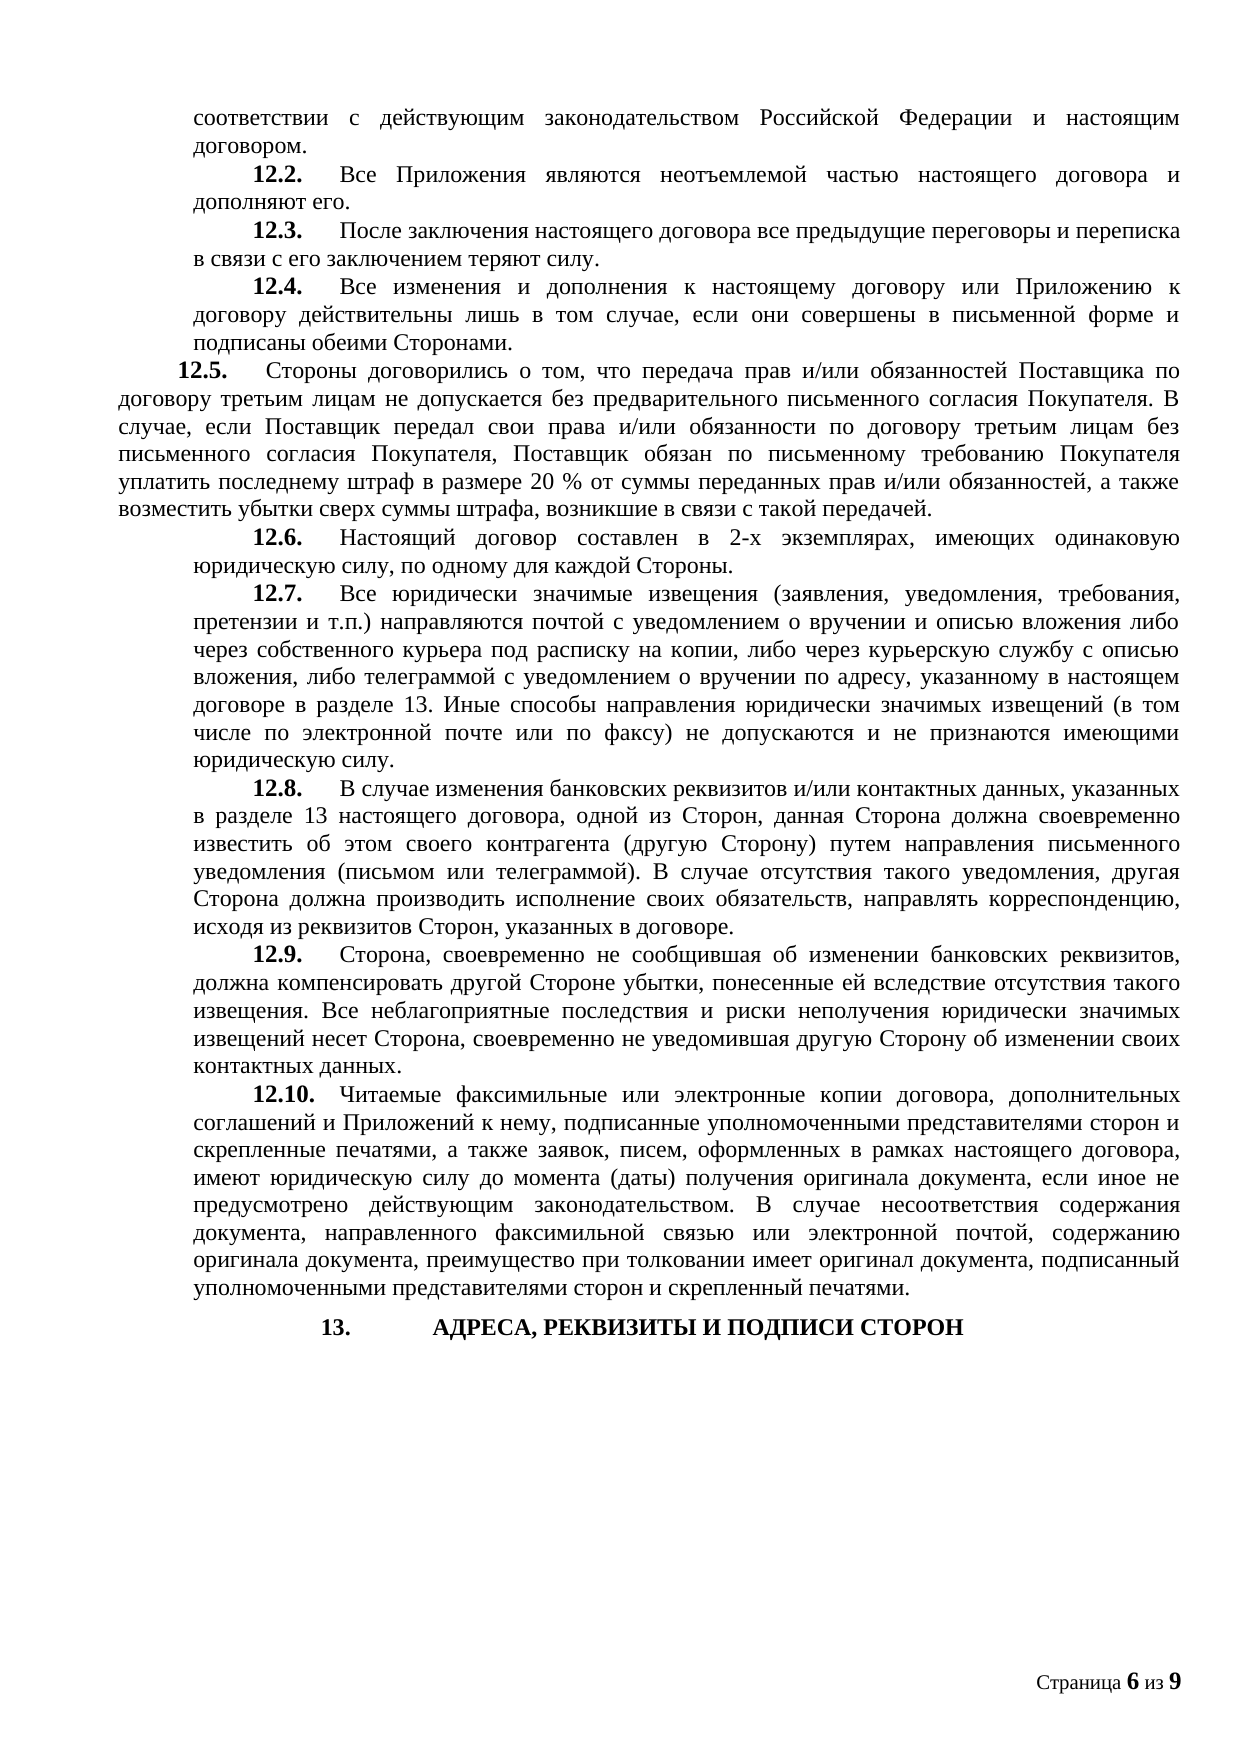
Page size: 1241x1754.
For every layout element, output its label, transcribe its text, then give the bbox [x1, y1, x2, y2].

list После заключения настоящего договора все предыдущие переговоры и переписка в связи с его заключением теряют силу. [193, 215, 1181, 271]
list Настоящий договор составлен в 2-х экземплярах, имеющих одинаковую юридическую силу, по одному для каждой Стороны. [193, 522, 1181, 578]
list Читаемые факсимильные или электронные копии договора, дополнительных соглашений и Приложений к нему, подписанные уполномоченными представителями сторон и скрепленные печатями, а также заявок, писем, оформленных в рамках настоящего договора, имеют юридическую силу до момента (даты) получения оригинала документа, если иное не предусмотрено действующим законодательством. В случае несоответствия содержания документа, направленного факсимильной связью или электронной почтой, содержанию оригинала документа, преимущество при толковании имеет оригинал документа, подписанный уполномоченными представителями сторон и скрепленный печатями. [193, 1079, 1181, 1301]
list Все юридически значимые извещения (заявления, уведомления, требования, претензии и т.п.) направляются почтой с уведомлением о вручении и описью вложения либо через собственного курьера под расписку на копии, либо через курьерскую службу с описью вложения, либо телеграммой с уведомлением о вручении по адресу, указанному в настоящем договоре в разделе 13. Иные способы направления юридически значимых извещений (в том числе по электронной почте или по факсу) не допускаются и не признаются имеющими юридическую силу. [193, 578, 1181, 773]
list Все Приложения являются неотъемлемой частью настоящего договора и дополняют его. [193, 159, 1181, 215]
list В случае изменения банковских реквизитов и/или контактных данных, указанных в разделе 13 настоящего договора, одной из Сторон, данная Сторона должна своевременно известить об этом своего контрагента (другую Сторону) путем направления письменного уведомления (письмом или телеграммой). В случае отсутствия такого уведомления, другая Сторона должна производить исполнение своих обязательств, направлять корреспонденцию, исходя из реквизитов Сторон, указанных в договоре. [193, 773, 1181, 939]
list Все изменения и дополнения к настоящему договору или Приложению к договору действительны лишь в том случае, если они совершены в письменной форме и подписаны обеими Сторонами. [193, 271, 1181, 355]
list АДРЕСА, РЕКВИЗИТЫ И ПОДПИСИ СТОРОН [118, 1313, 1181, 1341]
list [193, 103, 1181, 159]
list Сторона, своевременно не сообщившая об изменении банковских реквизитов, должна компенсировать другой Стороне убытки, понесенные ей вследствие отсутствия такого извещения. Все неблагоприятные последствия и риски неполучения юридически значимых извещений несет Сторона, своевременно не уведомившая другую Сторону об изменении своих контактных данных. [193, 939, 1181, 1079]
list Стороны договорились о том, что передача прав и/или обязанностей Поставщика по договору третьим лицам не допускается без предварительного письменного согласия Покупателя. В случае, если Поставщик передал свои права и/или обязанности по договору третьим лицам без письменного согласия Покупателя, Поставщик обязан по письменному требованию Покупателя уплатить последнему штраф в размере 20 % от суммы переданных прав и/или обязанностей, а также возместить убытки сверх суммы штрафа, возникшие в связи с такой передачей. [118, 355, 1181, 522]
